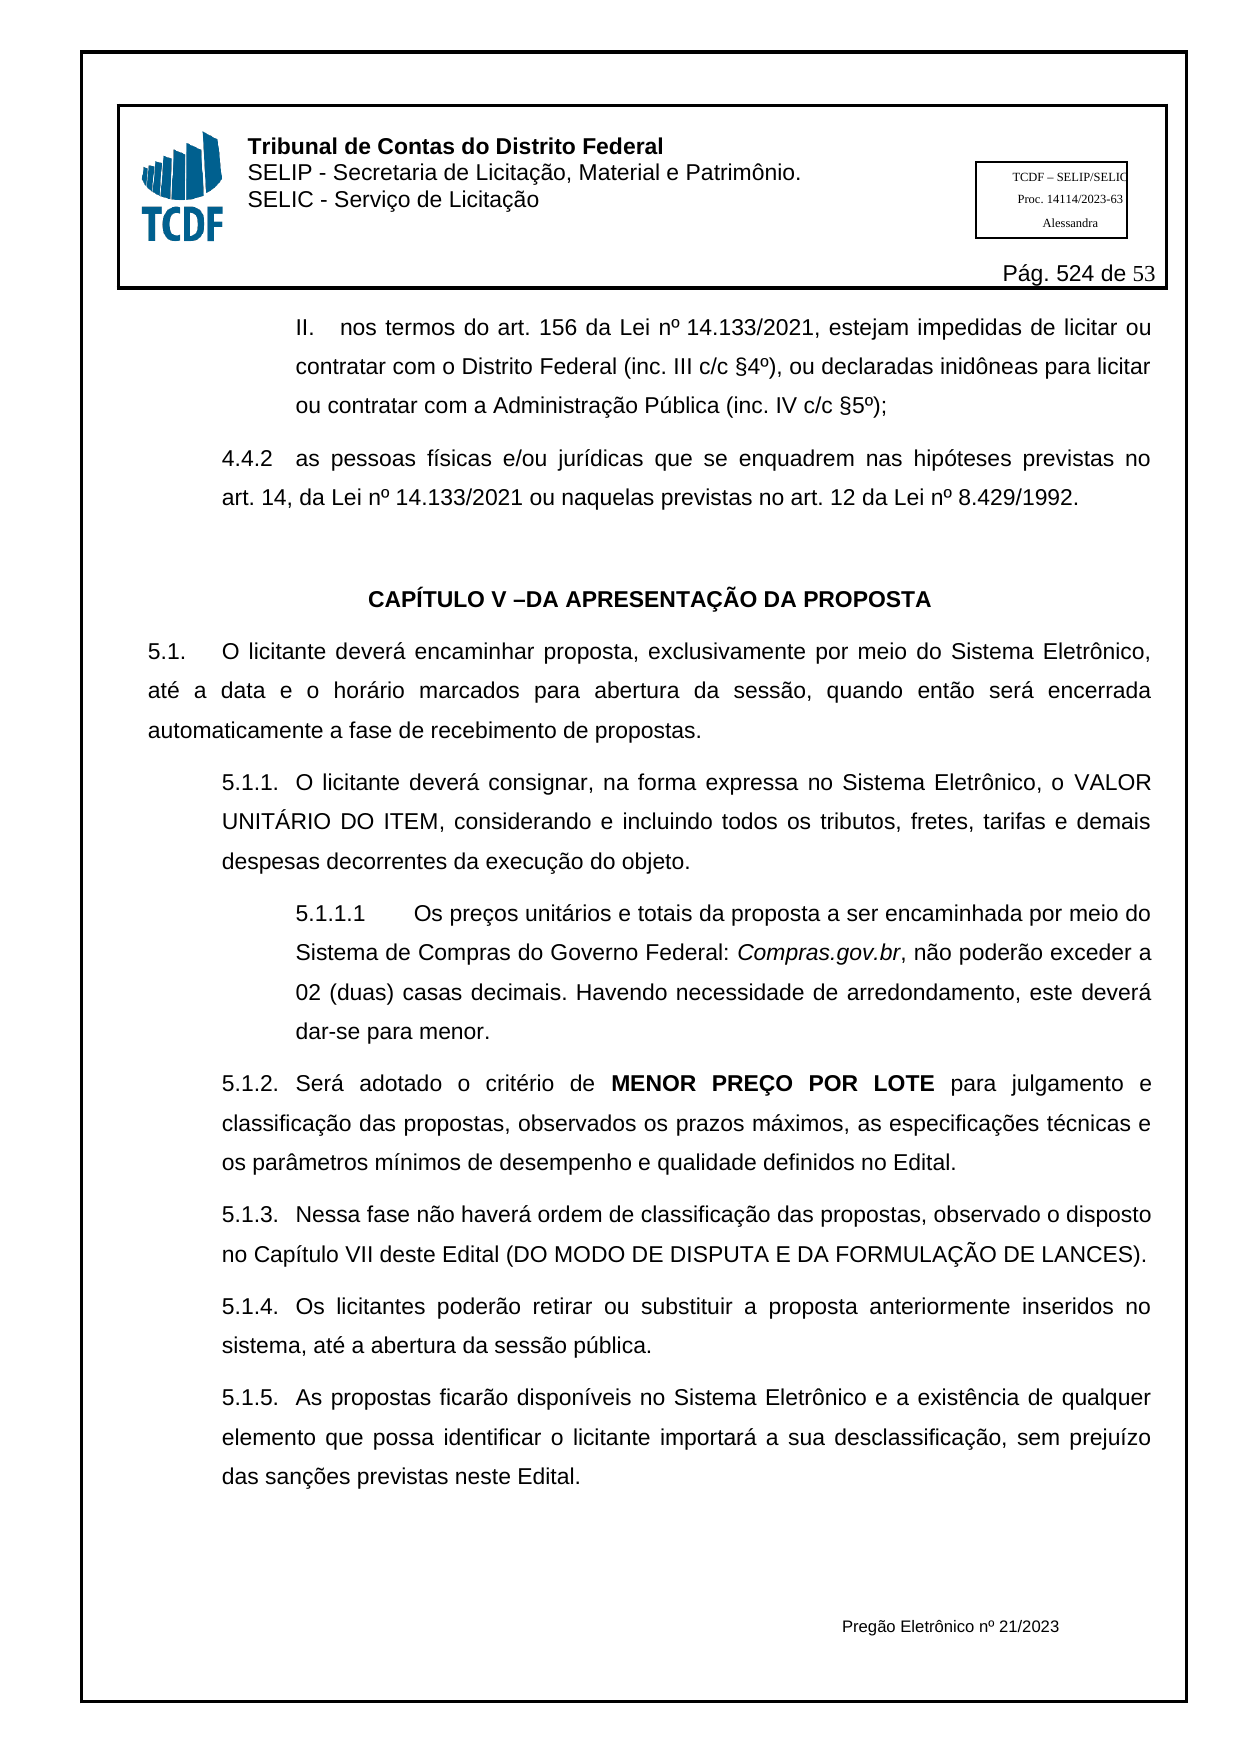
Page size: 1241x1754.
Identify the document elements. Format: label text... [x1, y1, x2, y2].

text 5.1.5. As propostas ficarão disponíveis no Sistema Eletrônico e a existência de qualquer elemento que possa identificar o licitante importará a sua desclassificação, sem prejuízo das sanções previstas neste Edital. [222, 1384, 1152, 1489]
text 5.1.2. Será adotado o critério de MENOR PREÇO POR LOTE para julgamento e classificação das propostas, observados os prazos máximos, as especificações técnicas e os parâmetros mínimos de desempenho e qualidade definidos no Edital. [222, 1070, 1152, 1176]
text II. nos termos do art. 156 da Lei nº 14.133/2021, estejam impedidas de licitar ou contratar com o Distrito Federal (inc. III c/c §4º), ou declaradas inidôneas para licitar ou contratar com a Administração Pública (inc. IV c/c §5º); [295, 313, 1152, 419]
text 5.1.1. O licitante deverá consignar, na forma expressa no Sistema Eletrônico, o VALOR UNITÁRIO DO ITEM, considerando e incluindo todos os tributos, fretes, tarifas e demais despesas decorrentes da execução do objeto. [222, 769, 1152, 874]
text 5.1.3. Nessa fase não haverá ordem de classificação das propostas, observado o disposto no Capítulo VII deste Edital (DO MODO DE DISPUTA E DA FORMULAÇÃO DE LANCES). [222, 1201, 1152, 1267]
text 4.4.2 as pessoas físicas e/ou jurídicas que se enquadrem nas hipóteses previstas no art. 14, da Lei nº 14.133/2021 ou naquelas previstas no art. 12 da Lei nº 8.429/1992. [222, 444, 1152, 510]
text 5.1.1.1 Os preços unitários e totais da proposta a ser encaminhada por meio do Sistema de Compras do Governo Federal: Compras.gov.br, não poderão exceder a 02 (duas) casas decimais. Havendo necessidade de arredondamento, este deverá dar-se para menor. [295, 900, 1152, 1044]
picture [127, 129, 237, 244]
text CAPÍTULO v –DA APRESENTAÇÃO DA PROPOSTA [148, 586, 1152, 612]
text 5.1. O licitante deverá encaminhar proposta, exclusivamente por meio do Sistema Eletrônico, até a data e o horário marcados para abertura da sessão, quando então será encerrada automaticamente a fase de recebimento de propostas. [148, 638, 1152, 743]
text 5.1.4. Os licitantes poderão retirar ou substituir a proposta anteriormente inseridos no sistema, até a abertura da sessão pública. [222, 1293, 1152, 1358]
